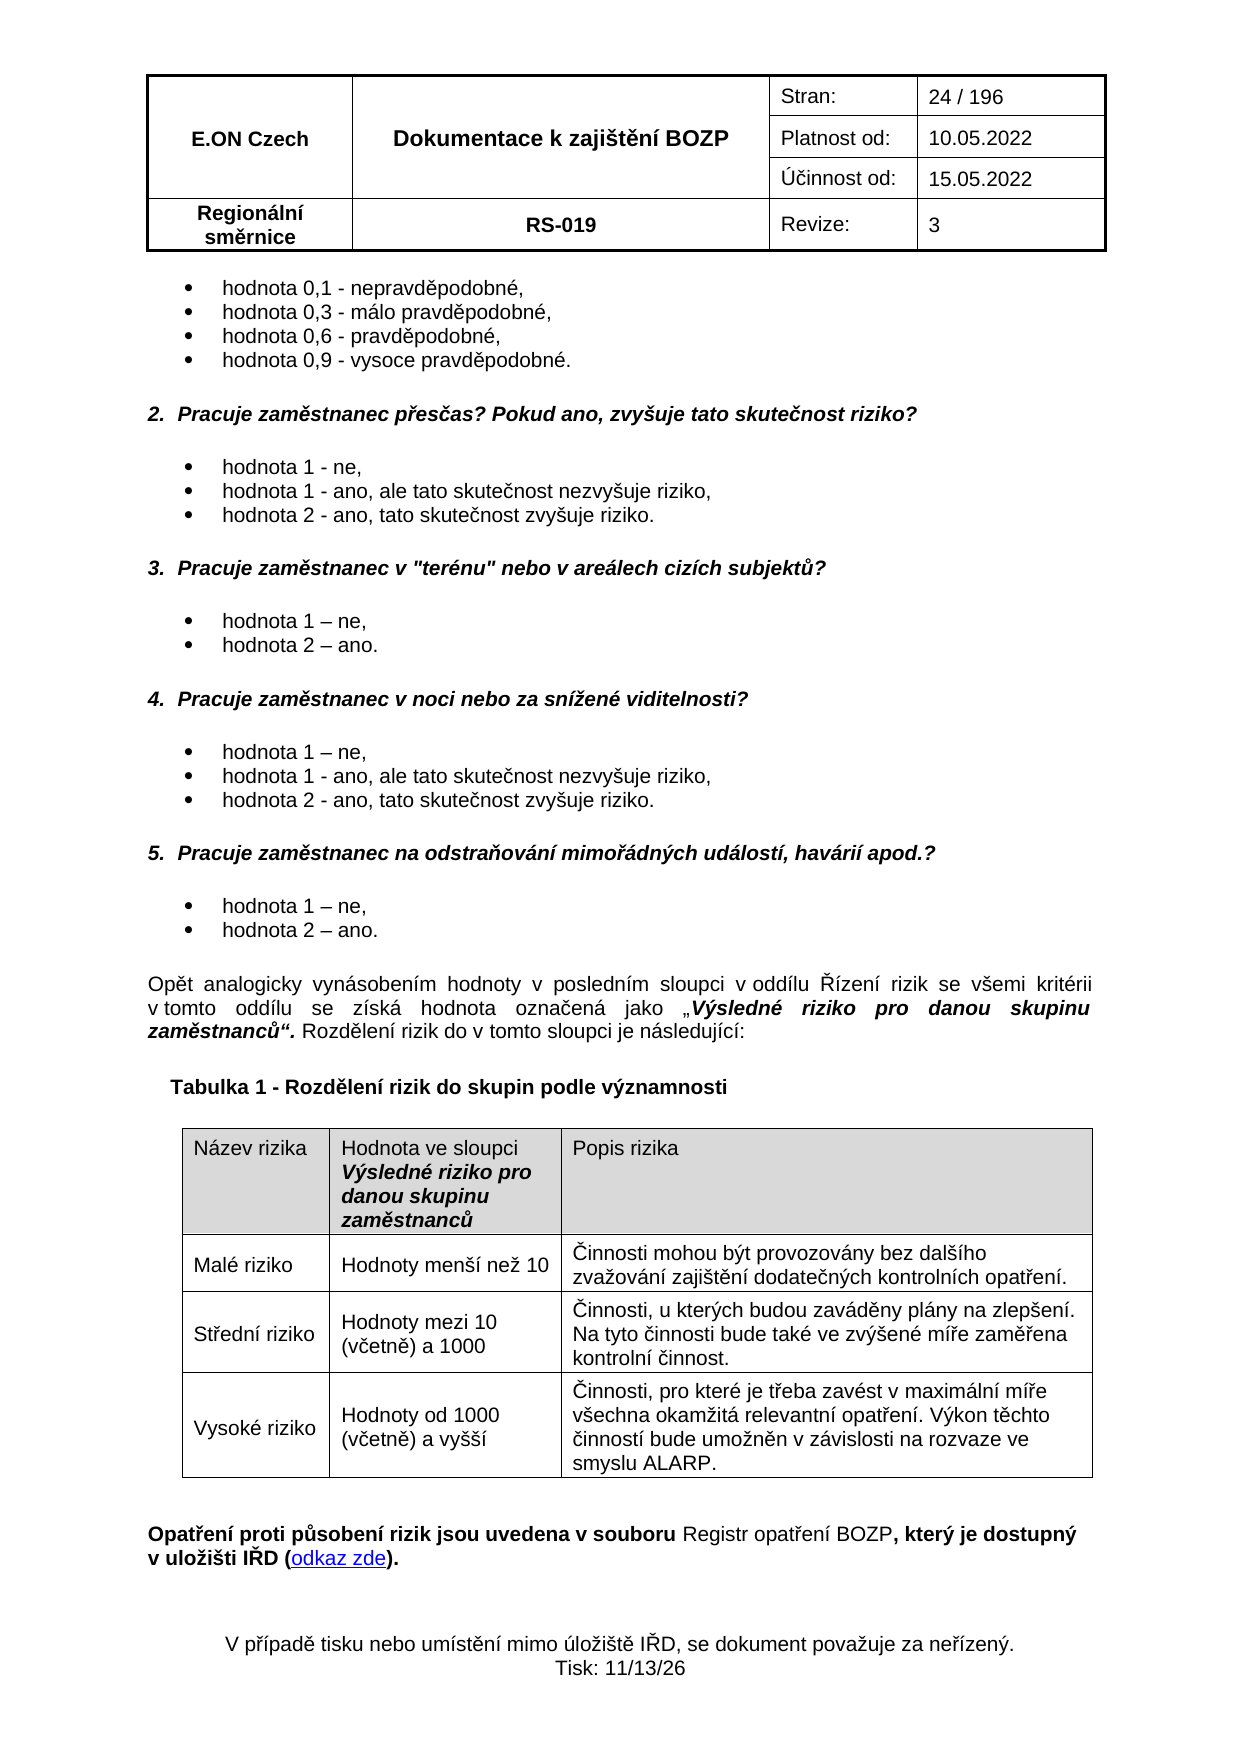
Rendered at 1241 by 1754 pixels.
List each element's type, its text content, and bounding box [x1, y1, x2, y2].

list hodnota 1 – ne, [185, 894, 1092, 918]
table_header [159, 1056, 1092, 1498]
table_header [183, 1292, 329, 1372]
list Pracuje zaměstnanec v noci nebo za snížené viditelnosti? [148, 686, 1092, 710]
list hodnota 2 – ano. [185, 918, 1092, 942]
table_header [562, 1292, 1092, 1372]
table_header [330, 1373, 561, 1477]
list hodnota 0,3 - málo pravděpodobné, [185, 300, 1092, 324]
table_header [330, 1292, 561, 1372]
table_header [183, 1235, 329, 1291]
list Pracuje zaměstnanec v "terénu" nebo v areálech cizích subjektů? [148, 556, 1092, 580]
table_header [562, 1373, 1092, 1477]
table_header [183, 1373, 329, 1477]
list hodnota 1 – ne, [185, 609, 1092, 633]
list hodnota 2 – ano. [185, 633, 1092, 657]
text Opět analogicky vynásobením hodnoty v posledním sloupci v oddílu Řízení rizik se všemi kritérii v tomto oddílu se získá hodnota označená jako „Výsledné riziko pro danou skupinu zaměstnanců“. Rozdělení rizik do v tomto sloupci je následující: [148, 971, 1092, 1043]
list hodnota 1 - ano, ale tato skutečnost nezvyšuje riziko, [185, 764, 1092, 788]
list hodnota 2 - ano, tato skutečnost zvyšuje riziko. [185, 503, 1092, 527]
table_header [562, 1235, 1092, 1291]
list Pracuje zaměstnanec na odstraňování mimořádných událostí, havárií apod.? [148, 841, 1092, 865]
list hodnota 1 – ne, [185, 739, 1092, 764]
list hodnota 1 - ano, ale tato skutečnost nezvyšuje riziko, [185, 479, 1092, 503]
list hodnota 2 - ano, tato skutečnost zvyšuje riziko. [185, 788, 1092, 812]
text Opatření proti působení rizik jsou uvedena v souboru Registr opatření BOZP, který je dostupný v uložišti IŘD (odkaz zde). [148, 1522, 1092, 1570]
list hodnota 0,9 - vysoce pravděpodobné. [185, 348, 1092, 372]
list hodnota 0,1 - nepravděpodobné, [185, 276, 1092, 300]
list hodnota 1 - ne, [185, 455, 1092, 479]
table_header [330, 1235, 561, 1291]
list Pracuje zaměstnanec přesčas? Pokud ano, zvyšuje tato skutečnost riziko? [148, 402, 1092, 426]
list hodnota 0,6 - pravděpodobné, [185, 324, 1092, 348]
